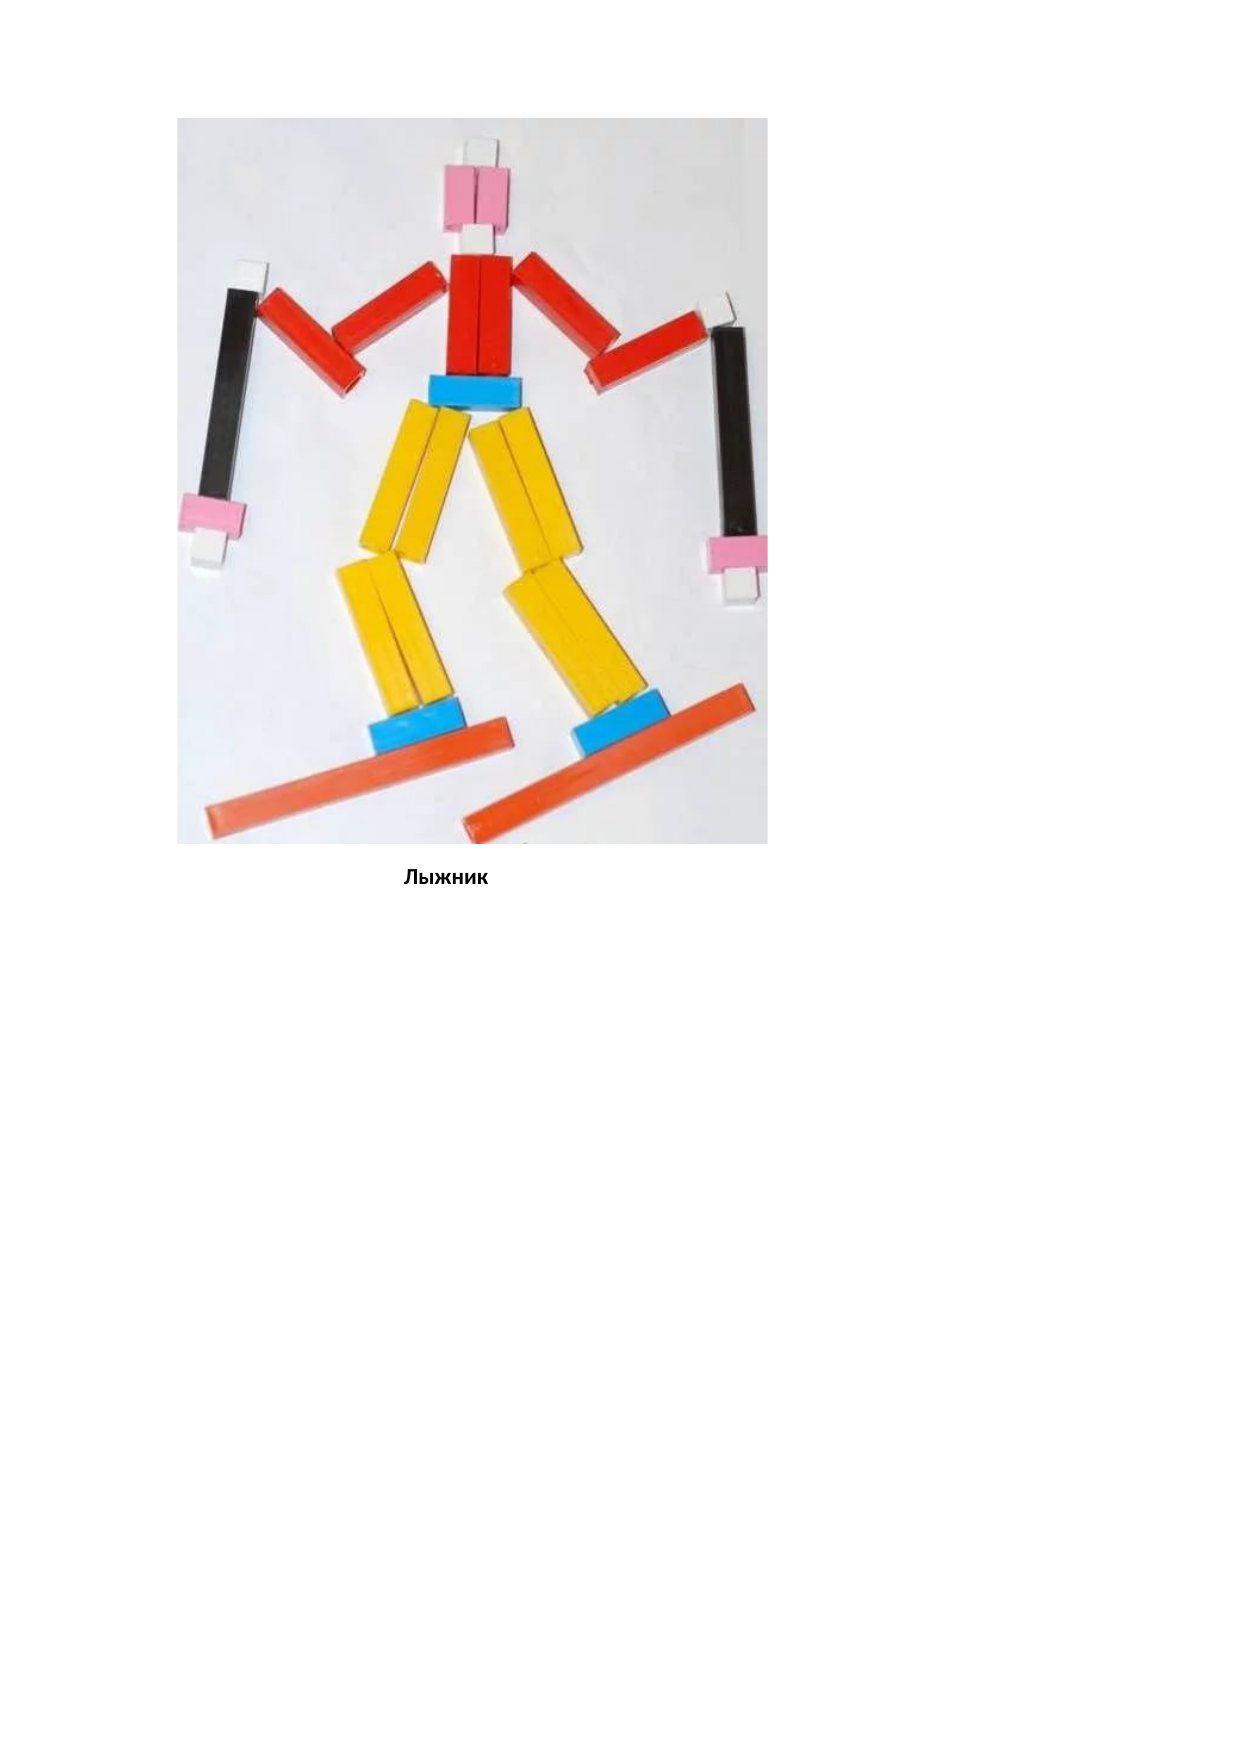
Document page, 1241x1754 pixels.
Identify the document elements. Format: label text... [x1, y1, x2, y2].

text Лыжник [177, 862, 1152, 890]
picture [177, 118, 768, 844]
